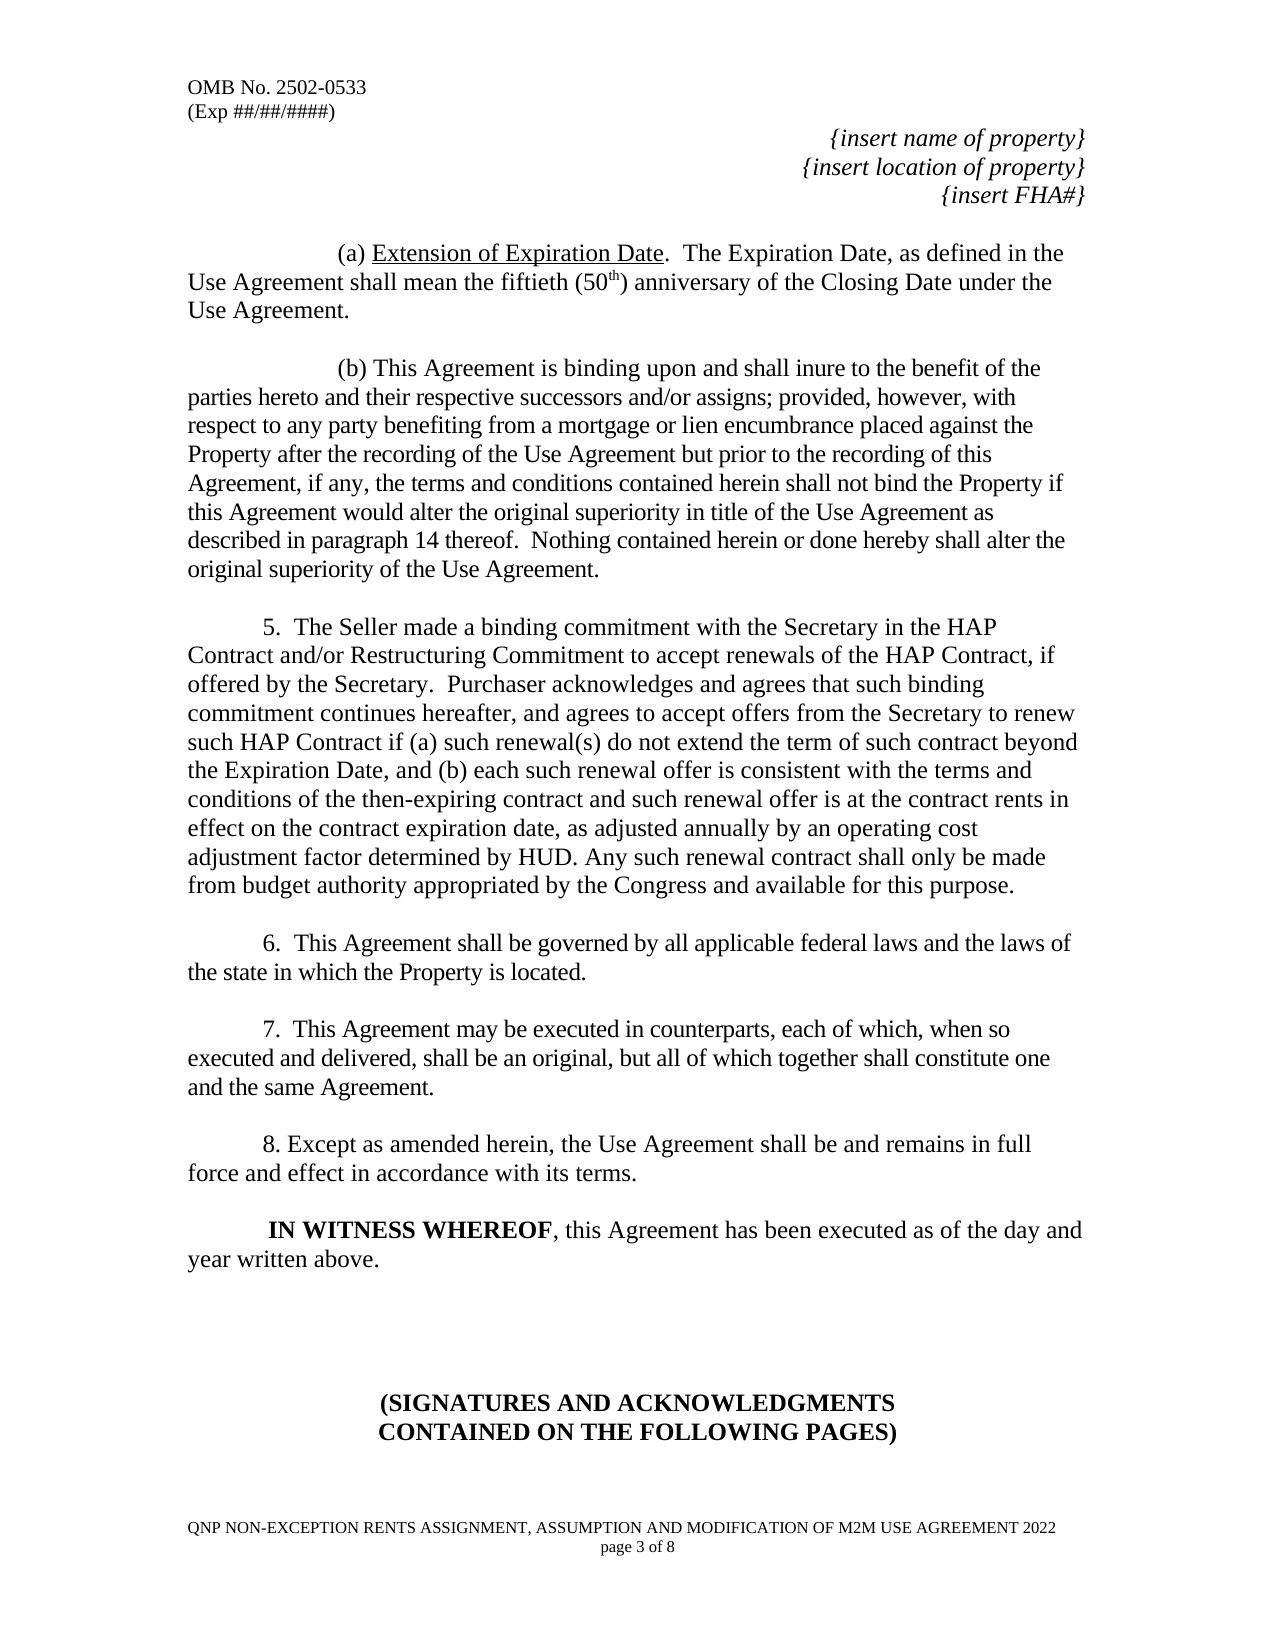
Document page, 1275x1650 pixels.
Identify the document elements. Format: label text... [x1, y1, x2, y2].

text year written above. [187, 1244, 1087, 1273]
text (a) Extension of Expiration Date. The Expiration Date, as defined in the Use Agreement shall mean the fiftieth (50th) anniversary of the Closing Date under the Use Agreement. [187, 238, 1087, 324]
text 7. This Agreement may be executed in counterparts, each of which, when so executed and delivered, shall be an original, but all of which together shall constitute one and the same Agreement. [187, 1014, 1087, 1101]
text 6. This Agreement shall be governed by all applicable federal laws and the laws of the state in which the Property is located. [187, 928, 1087, 986]
text (SIGNATURES AND ACKNOWLEDGMENTS [187, 1388, 1087, 1417]
text 5. The Seller made a binding commitment with the Secretary in the HAP Contract and/or Restructuring Commitment to accept renewals of the HAP Contract, if offered by the Secretary. Purchaser acknowledges and agrees that such binding commitment continues hereafter, and agrees to accept offers from the Secretary to renew such HAP Contract if (a) such renewal(s) do not extend the term of such contract beyond the Expiration Date, and (b) each such renewal offer is consistent with the terms and conditions of the then-expiring contract and such renewal offer is at the contract rents in effect on the contract expiration date, as adjusted annually by an operating cost adjustment factor determined by HUD. Any such renewal contract shall only be made from budget authority appropriated by the Congress and available for this purpose. [187, 612, 1087, 899]
text IN WITNESS WHEREOF, this Agreement has been executed as of the day and [262, 1216, 1087, 1244]
text CONTAINED ON THE FOLLOWING PAGES) [187, 1417, 1087, 1446]
text (b) This Agreement is binding upon and shall inure to the benefit of the parties hereto and their respective successors and/or assigns; provided, however, with respect to any party benefiting from a mortgage or lien encumbrance placed against the Property after the recording of the Use Agreement but prior to the recording of this Agreement, if any, the terms and conditions contained herein shall not bind the Property if this Agreement would alter the original superiority in title of the Use Agreement as described in paragraph 14 thereof. Nothing contained herein or done hereby shall alter the original superiority of the Use Agreement. [187, 353, 1087, 583]
text 8. Except as amended herein, the Use Agreement shall be and remains in full force and effect in accordance with its terms. [187, 1129, 1087, 1187]
